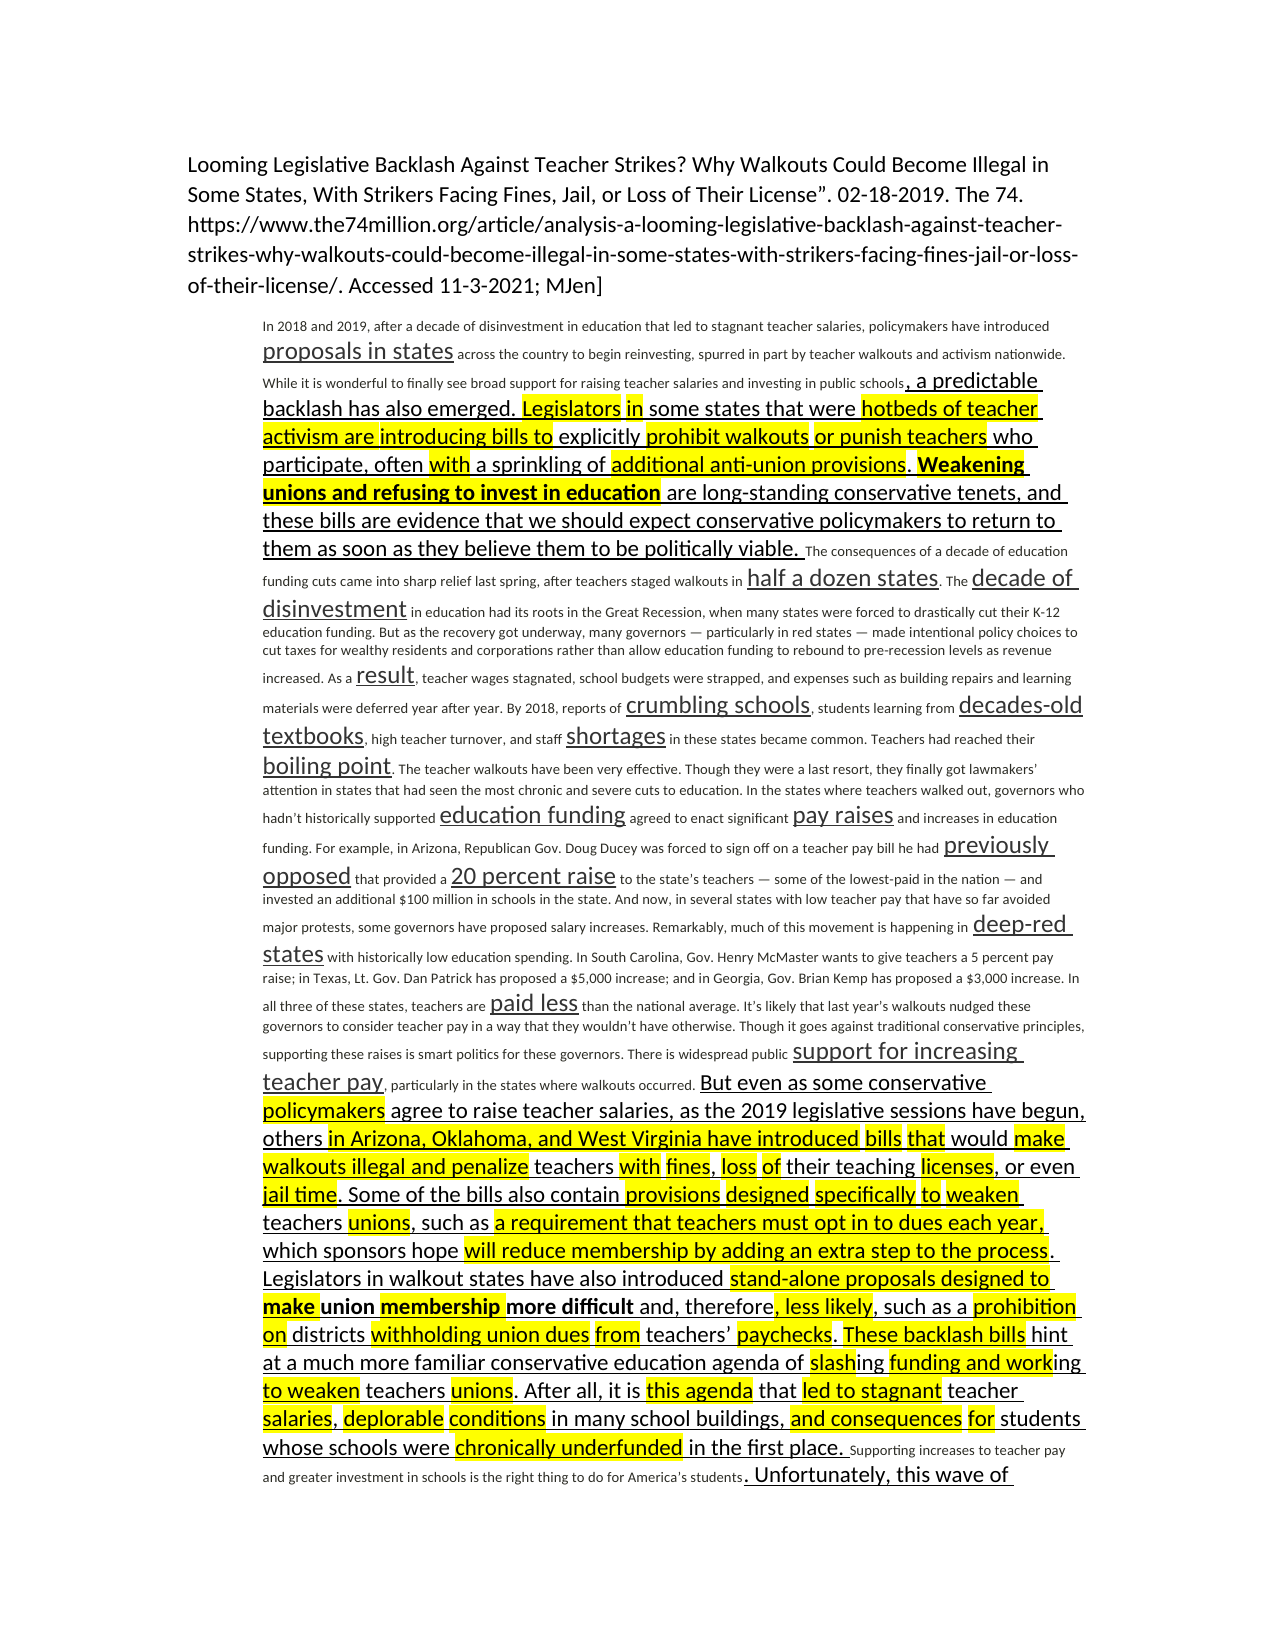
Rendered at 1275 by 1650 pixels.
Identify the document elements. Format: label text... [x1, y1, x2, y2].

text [187, 150, 1087, 299]
